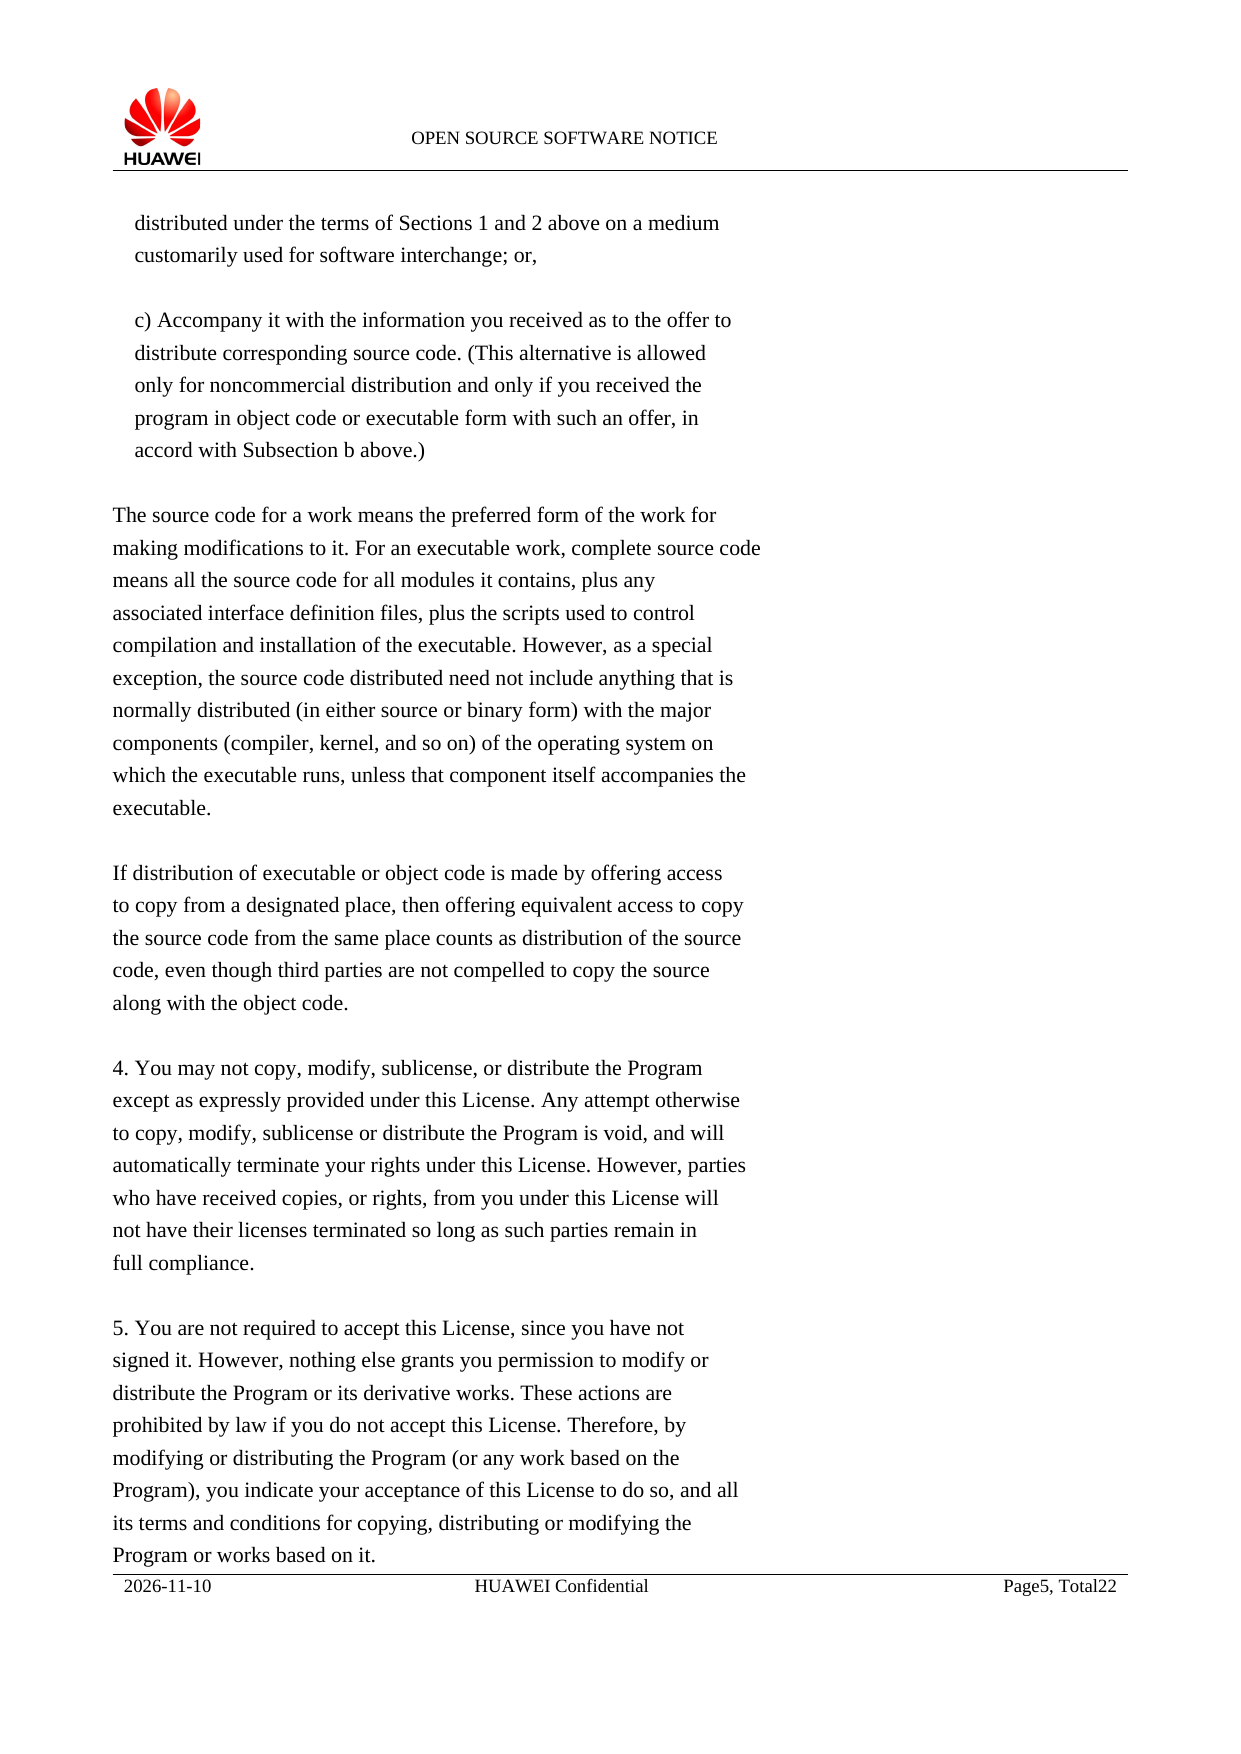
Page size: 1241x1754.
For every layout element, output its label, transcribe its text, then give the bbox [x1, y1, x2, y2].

picture [124, 88, 201, 165]
